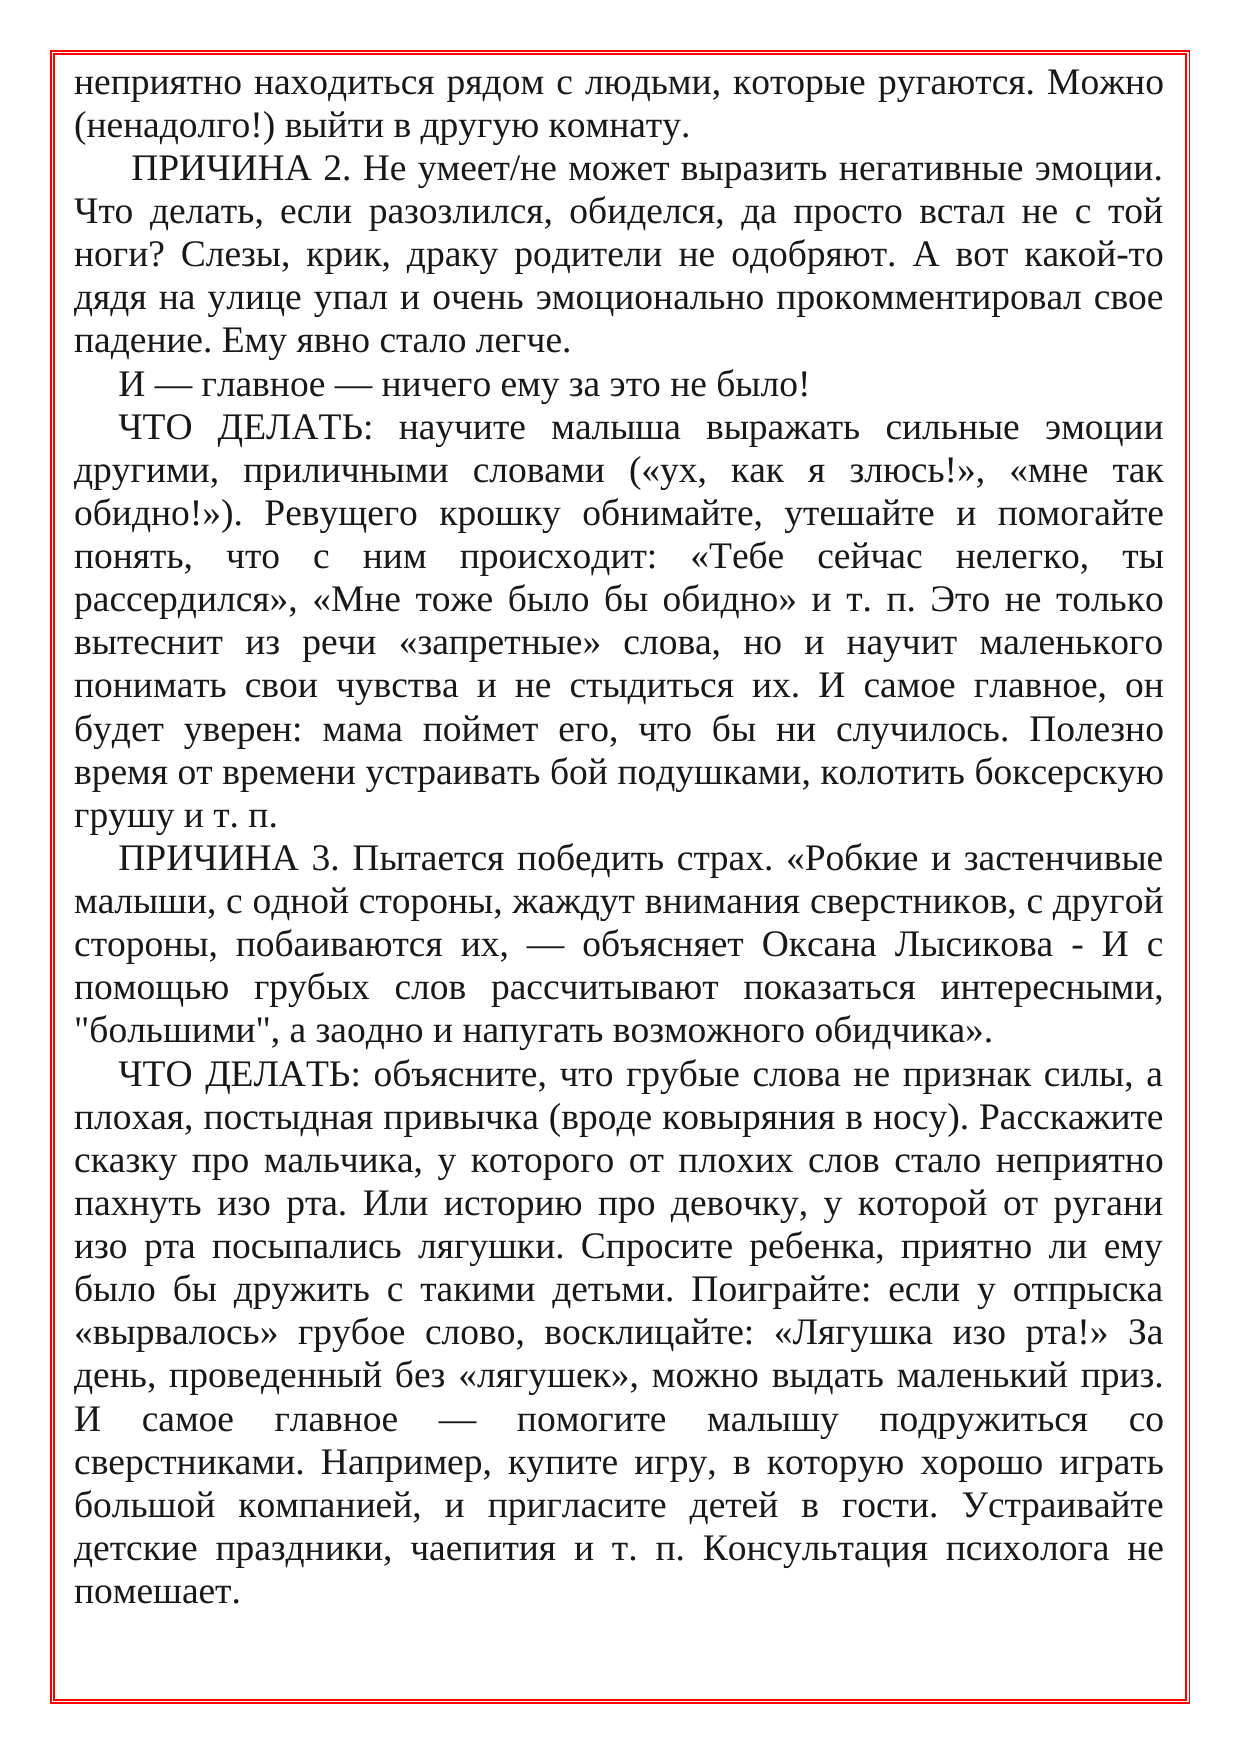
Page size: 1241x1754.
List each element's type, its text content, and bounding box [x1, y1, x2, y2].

text ПРИЧИНА 2. Не умеет/не может выразить негативные эмоции. Что делать, если разозлился, обиделся, да просто встал не с той ноги? Слезы, крик, драку родители не одобряют. А вот какой-то дядя на улице упал и очень эмоционально прокомментировал свое падение. Ему явно стало легче. [74, 145, 1165, 361]
text ПРИЧИНА 3. Пытается победить страх. «Робкие и застенчивые малыши, с одной стороны, жаждут внимания сверстников, с другой стороны, побаиваются их, — объясняет Оксана Лысикова - И с помощью грубых слов рассчитывают показаться интересными, "большими", а заодно и напугать возможного обидчика». [74, 835, 1165, 1051]
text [74, 59, 1165, 145]
text И — главное — ничего ему за это не было! [74, 361, 1165, 404]
text ЧТО ДЕЛАТЬ: научите малыша выражать сильные эмоции другими, приличными словами («ух, как я злюсь!», «мне так обидно!»). Ревущего крошку обнимайте, утешайте и помогайте понять, что с ним происходит: «Тебе сейчас нелегко, ты рассердился», «Мне тоже было бы обидно» и т. п. Это не только вытеснит из речи «запретные» слова, но и научит маленького понимать свои чувства и не стыдиться их. И самое главное, он будет уверен: мама поймет его, что бы ни случилось. Полезно время от времени устраивать бой подушками, колотить боксерскую грушу и т. п. [74, 404, 1165, 835]
text ЧТО ДЕЛАТЬ: объясните, что грубые слова не признак силы, а плохая, постыдная привычка (вроде ковыряния в носу). Расскажите сказку про мальчика, у которого от плохих слов стало неприятно пахнуть изо рта. Или историю про девочку, у которой от ругани изо рта посыпались лягушки. Спросите ребенка, приятно ли ему было бы дружить с такими детьми. Поиграйте: если у отпрыска «вырвалось» грубое слово, восклицайте: «Лягушка изо рта!» За день, проведенный без «лягушек», можно выдать маленький приз. И самое главное — помогите малышу подружиться со сверстниками. Например, купите игру, в которую хорошо играть большой компанией, и пригласите детей в гости. Устраивайте детские праздники, чаепития и т. п. Консультация психолога не помешает. [74, 1051, 1165, 1612]
